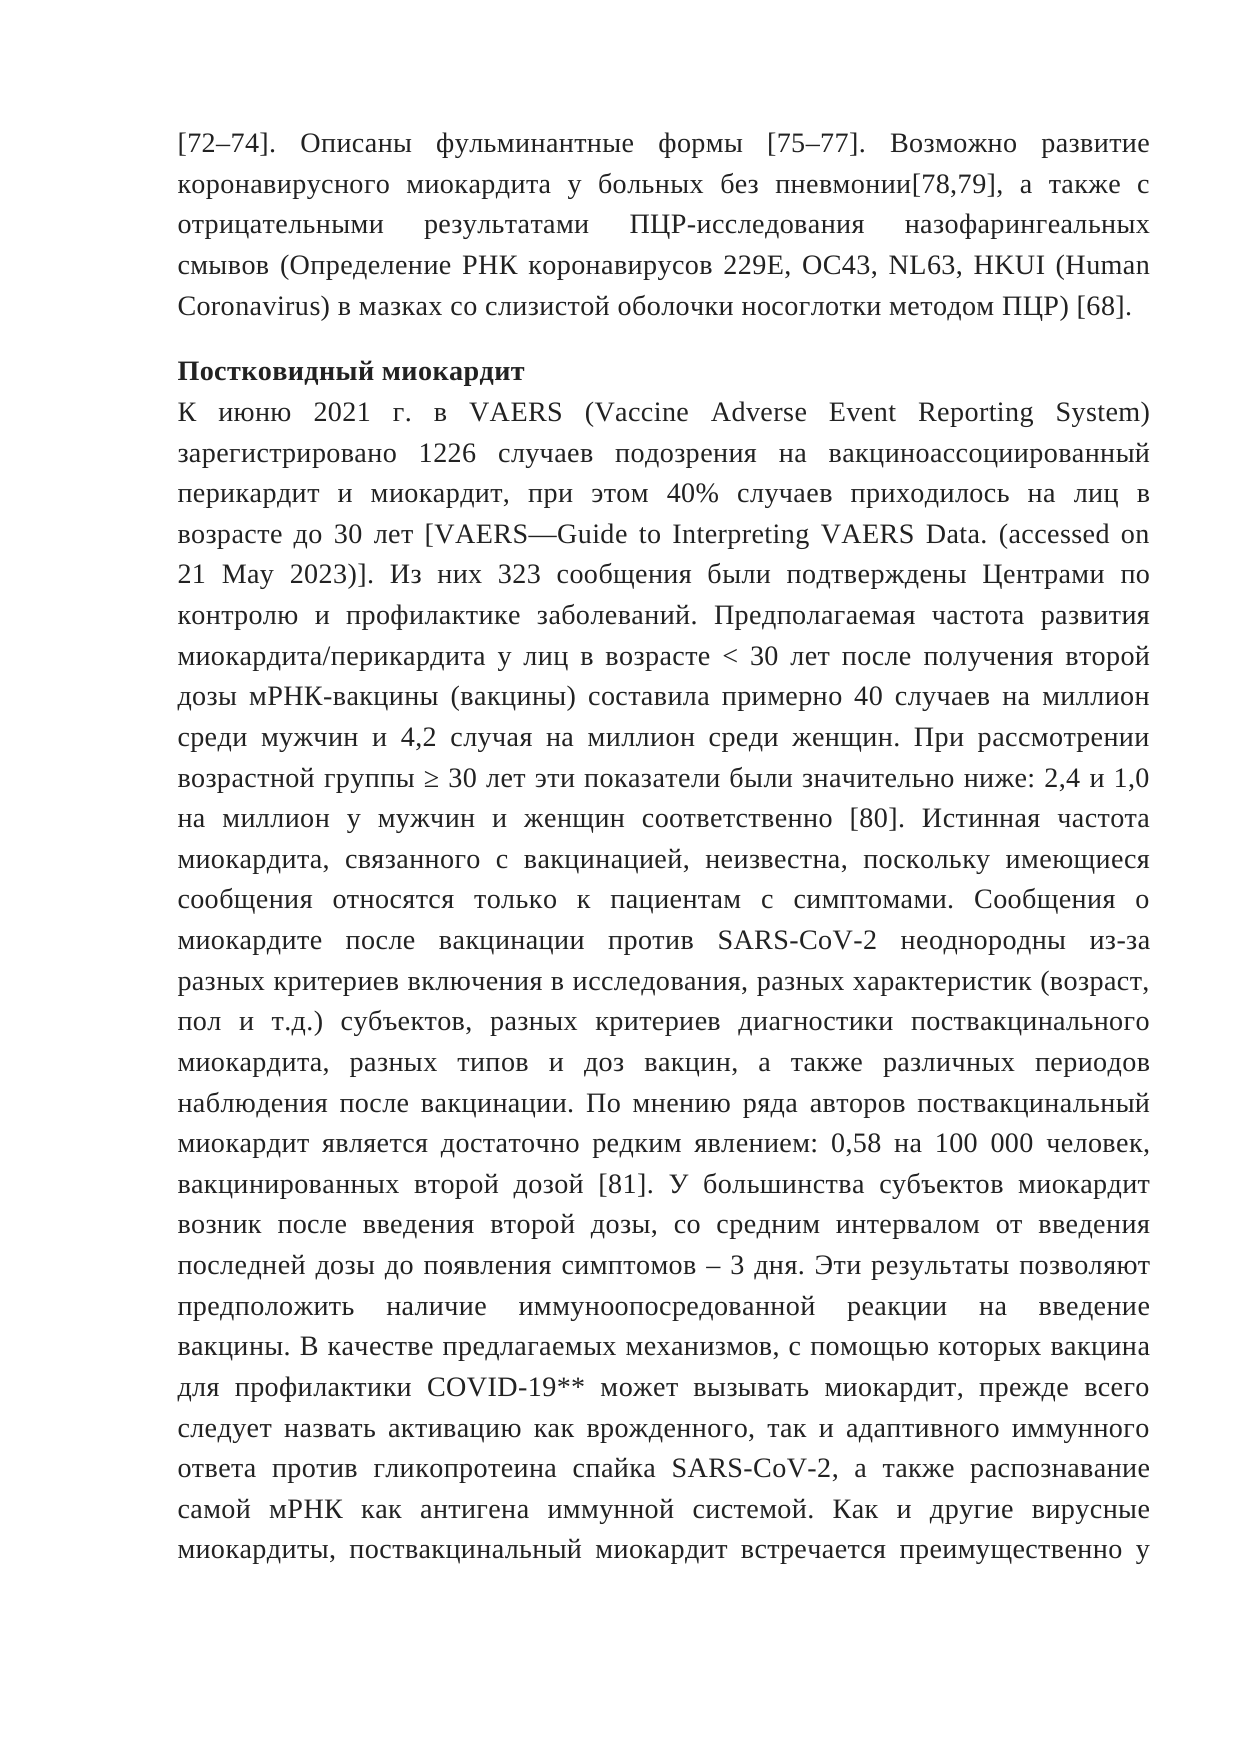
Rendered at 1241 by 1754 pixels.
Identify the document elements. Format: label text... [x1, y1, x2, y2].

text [177, 387, 1152, 1565]
text Постковидный миокардит [177, 346, 1152, 387]
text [177, 118, 1152, 321]
